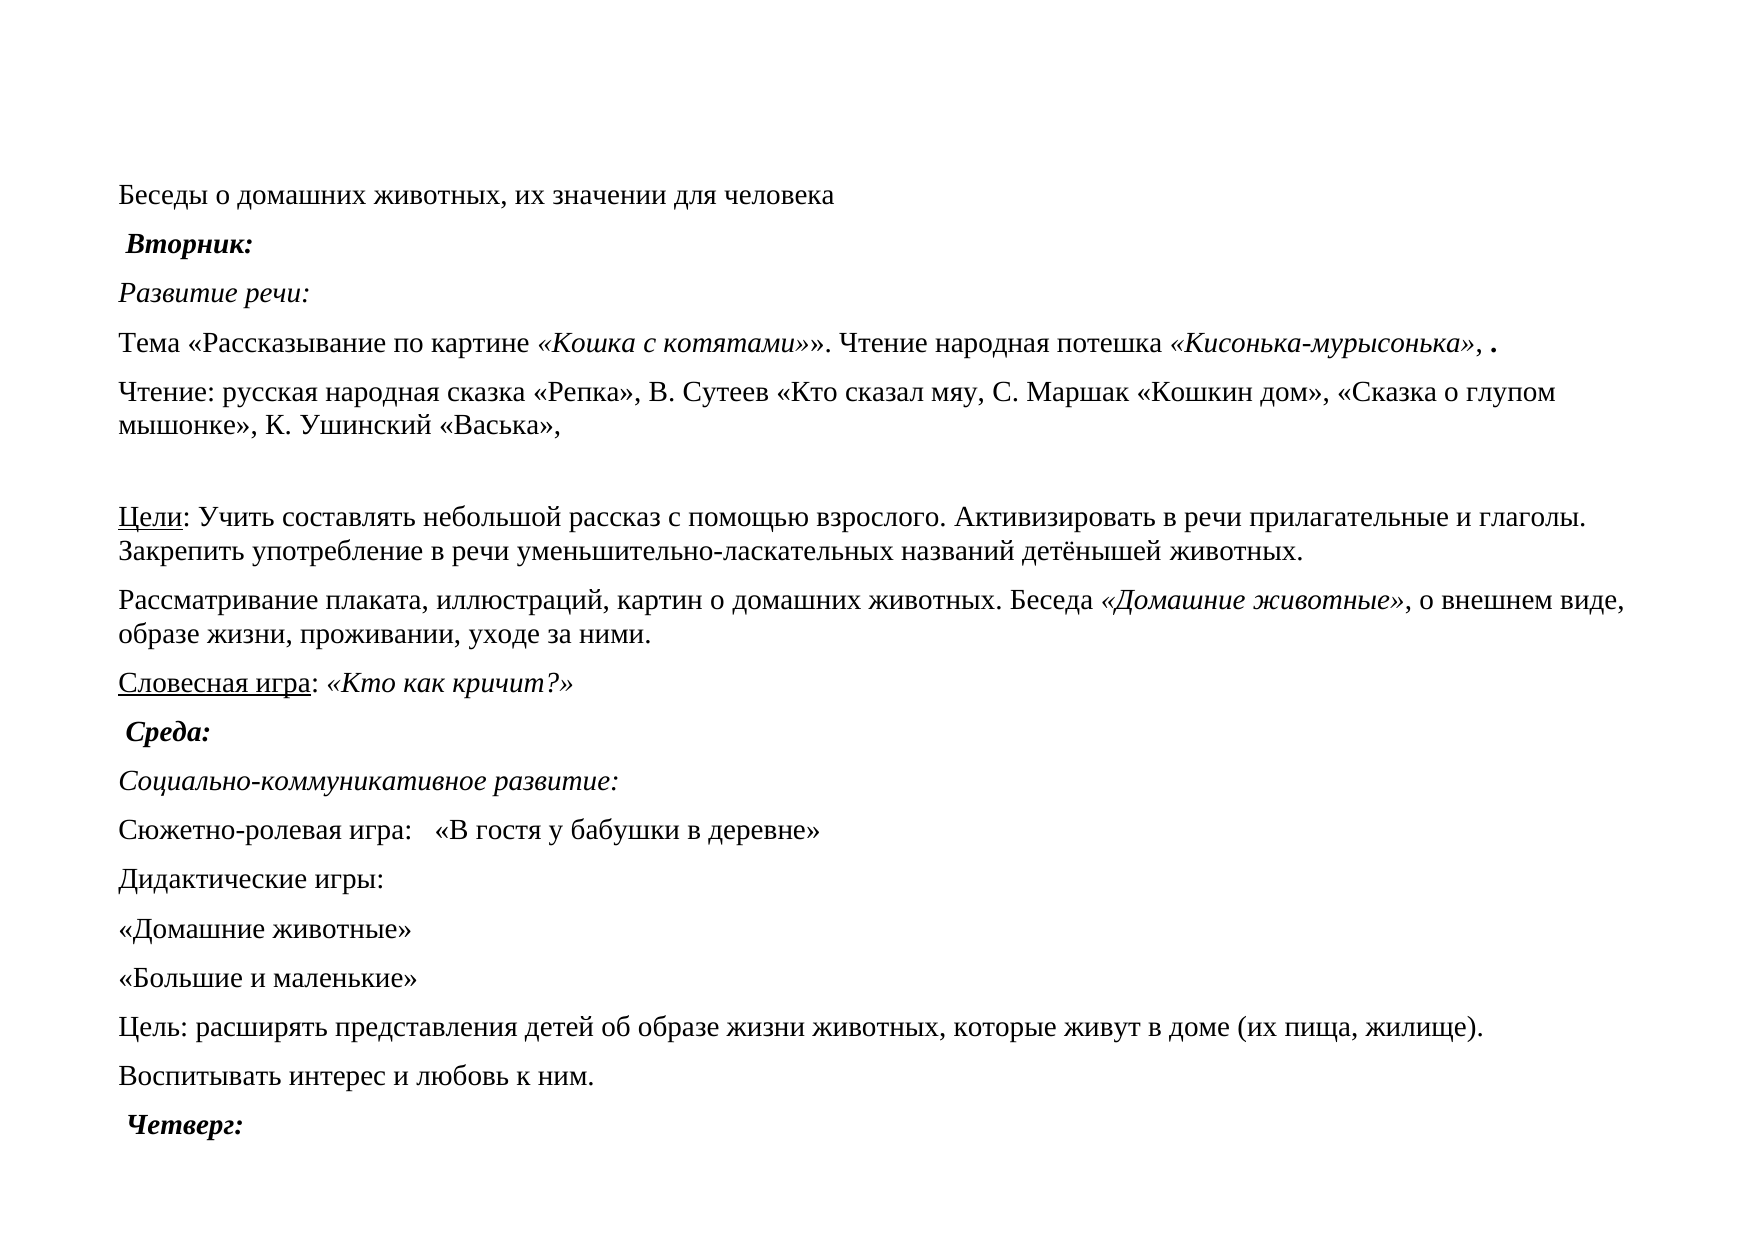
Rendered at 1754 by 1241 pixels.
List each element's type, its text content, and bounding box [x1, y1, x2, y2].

text Тема «Рассказывание по картине «Кошка с котятами»». Чтение народная потешка «Кисонька-мурысонька», . [118, 325, 1636, 358]
text Беседы о домашних животных, их значении для человека [118, 177, 1636, 211]
text Вторник: [118, 226, 1636, 260]
text Среда: [118, 714, 1636, 748]
text Четверг: [118, 1107, 1636, 1141]
text Сюжетно-ролевая игра: «В гостя у бабушки в деревне» [118, 812, 1636, 846]
text Воспитывать интерес и любовь к ним. [118, 1058, 1636, 1092]
text Развитие речи: [118, 276, 1636, 309]
text Чтение: русская народная сказка «Репка», В. Сутеев «Кто сказал мяу, С. Маршак «Кошкин дом», «Сказка о глупом мышонке», К. Ушинский «Васька», [118, 374, 1636, 441]
text Рассматривание плаката, иллюстраций, картин о домашних животных. Беседа «Домашние животные», о внешнем виде, образе жизни, проживании, уходе за ними. [118, 582, 1636, 649]
text Дидактические игры: [118, 862, 1636, 895]
text Цель: расширять представления детей об образе жизни животных, которые живут в доме (их пища, жилище). [118, 1009, 1636, 1043]
text Цели: Учить составлять небольшой рассказ с помощью взрослого. Активизировать в речи прилагательные и глаголы. Закрепить употребление в речи уменьшительно-ласкательных названий детёнышей животных. [118, 499, 1636, 567]
text Социально-коммуникативное развитие: [118, 763, 1636, 797]
text «Домашние животные» [118, 911, 1636, 944]
text Словесная игра: «Кто как кричит?» [118, 665, 1636, 698]
text «Большие и маленькие» [118, 960, 1636, 993]
